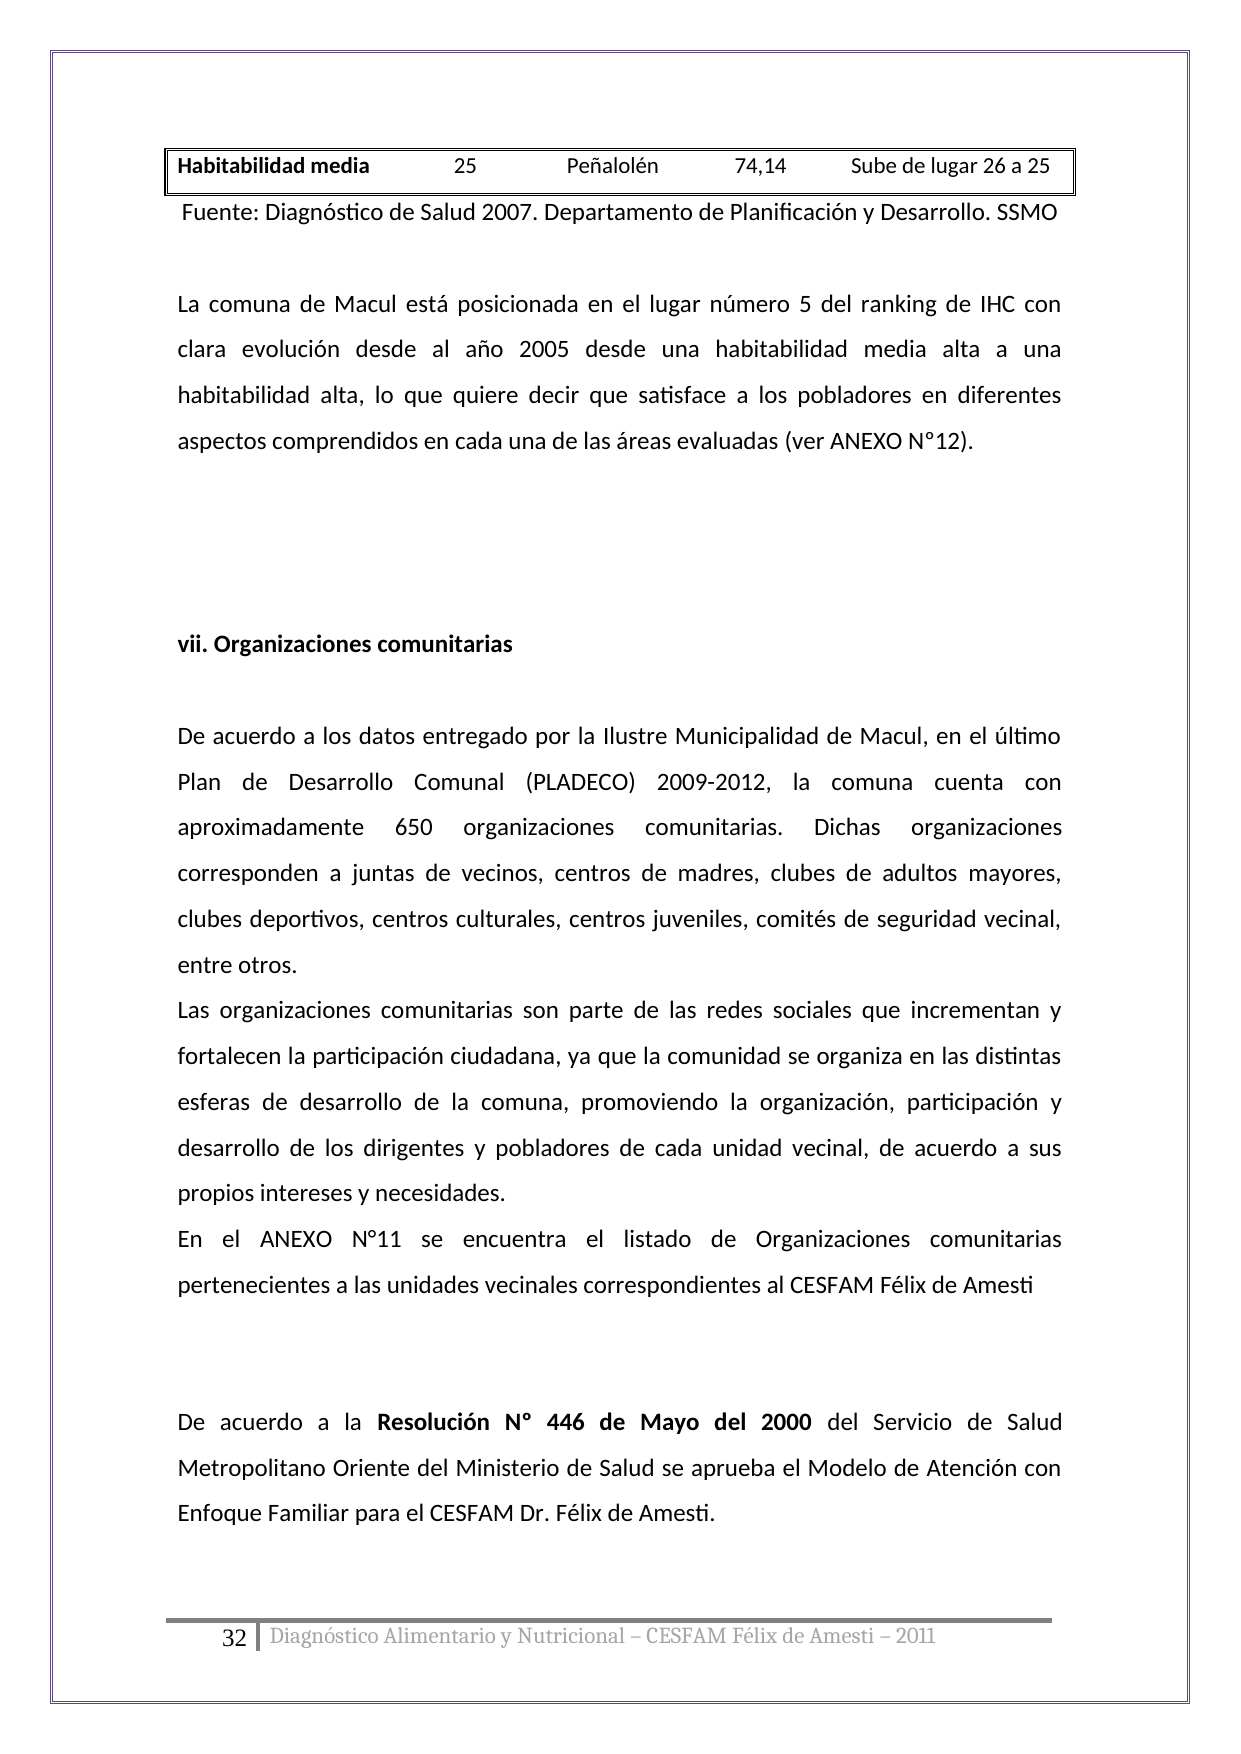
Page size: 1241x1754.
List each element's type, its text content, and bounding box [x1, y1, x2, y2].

subtitle vii. Organizaciones comunitarias [177, 629, 1063, 659]
text De acuerdo a la Resolución Nº 446 de Mayo del 2000 del Servicio de Salud Metropolitano Oriente del Ministerio de Salud se aprueba el Modelo de Atención con Enfoque Familiar para el CESFAM Dr. Félix de Amesti. [177, 1406, 1063, 1528]
text De acuerdo a los datos entregado por la Ilustre Municipalidad de Macul, en el último Plan de Desarrollo Comunal (PLADECO) 2009-2012, la comuna cuenta con aproximadamente 650 organizaciones comunitarias. Dichas organizaciones corresponden a juntas de vecinos, centros de madres, clubes de adultos mayores, clubes deportivos, centros culturales, centros juveniles, comités de seguridad vecinal, entre otros. [177, 720, 1063, 979]
text Fuente: Diagnóstico de Salud 2007. Departamento de Planificación y Desarrollo. SSMO [177, 196, 1063, 227]
table_cell 74,14 [694, 151, 827, 193]
text Las organizaciones comunitarias son parte de las redes sociales que incrementan y fortalecen la participación ciudadana, ya que la comunidad se organiza en las distintas esferas de desarrollo de la comuna, promoviendo la organización, participación y desarrollo de los dirigentes y pobladores de cada unidad vecinal, de acuerdo a sus propios intereses y necesidades. [177, 994, 1063, 1208]
table_cell Peñalolén [532, 151, 694, 193]
table_cell Habitabilidad media [168, 151, 399, 193]
text En el ANEXO N°11 se encuentra el listado de Organizaciones comunitarias pertenecientes a las unidades vecinales correspondientes al CESFAM Félix de Amesti [177, 1223, 1063, 1299]
text La comuna de Macul está posicionada en el lugar número 5 del ranking de IHC con clara evolución desde al año 2005 desde una habitabilidad media alta a una habitabilidad alta, lo que quiere decir que satisface a los pobladores en diferentes aspectos comprendidos en cada una de las áreas evaluadas (ver ANEXO Nº12). [177, 288, 1063, 455]
table_cell Sube de lugar 26 a 25 [827, 151, 1073, 193]
table_cell 25 [399, 151, 532, 193]
